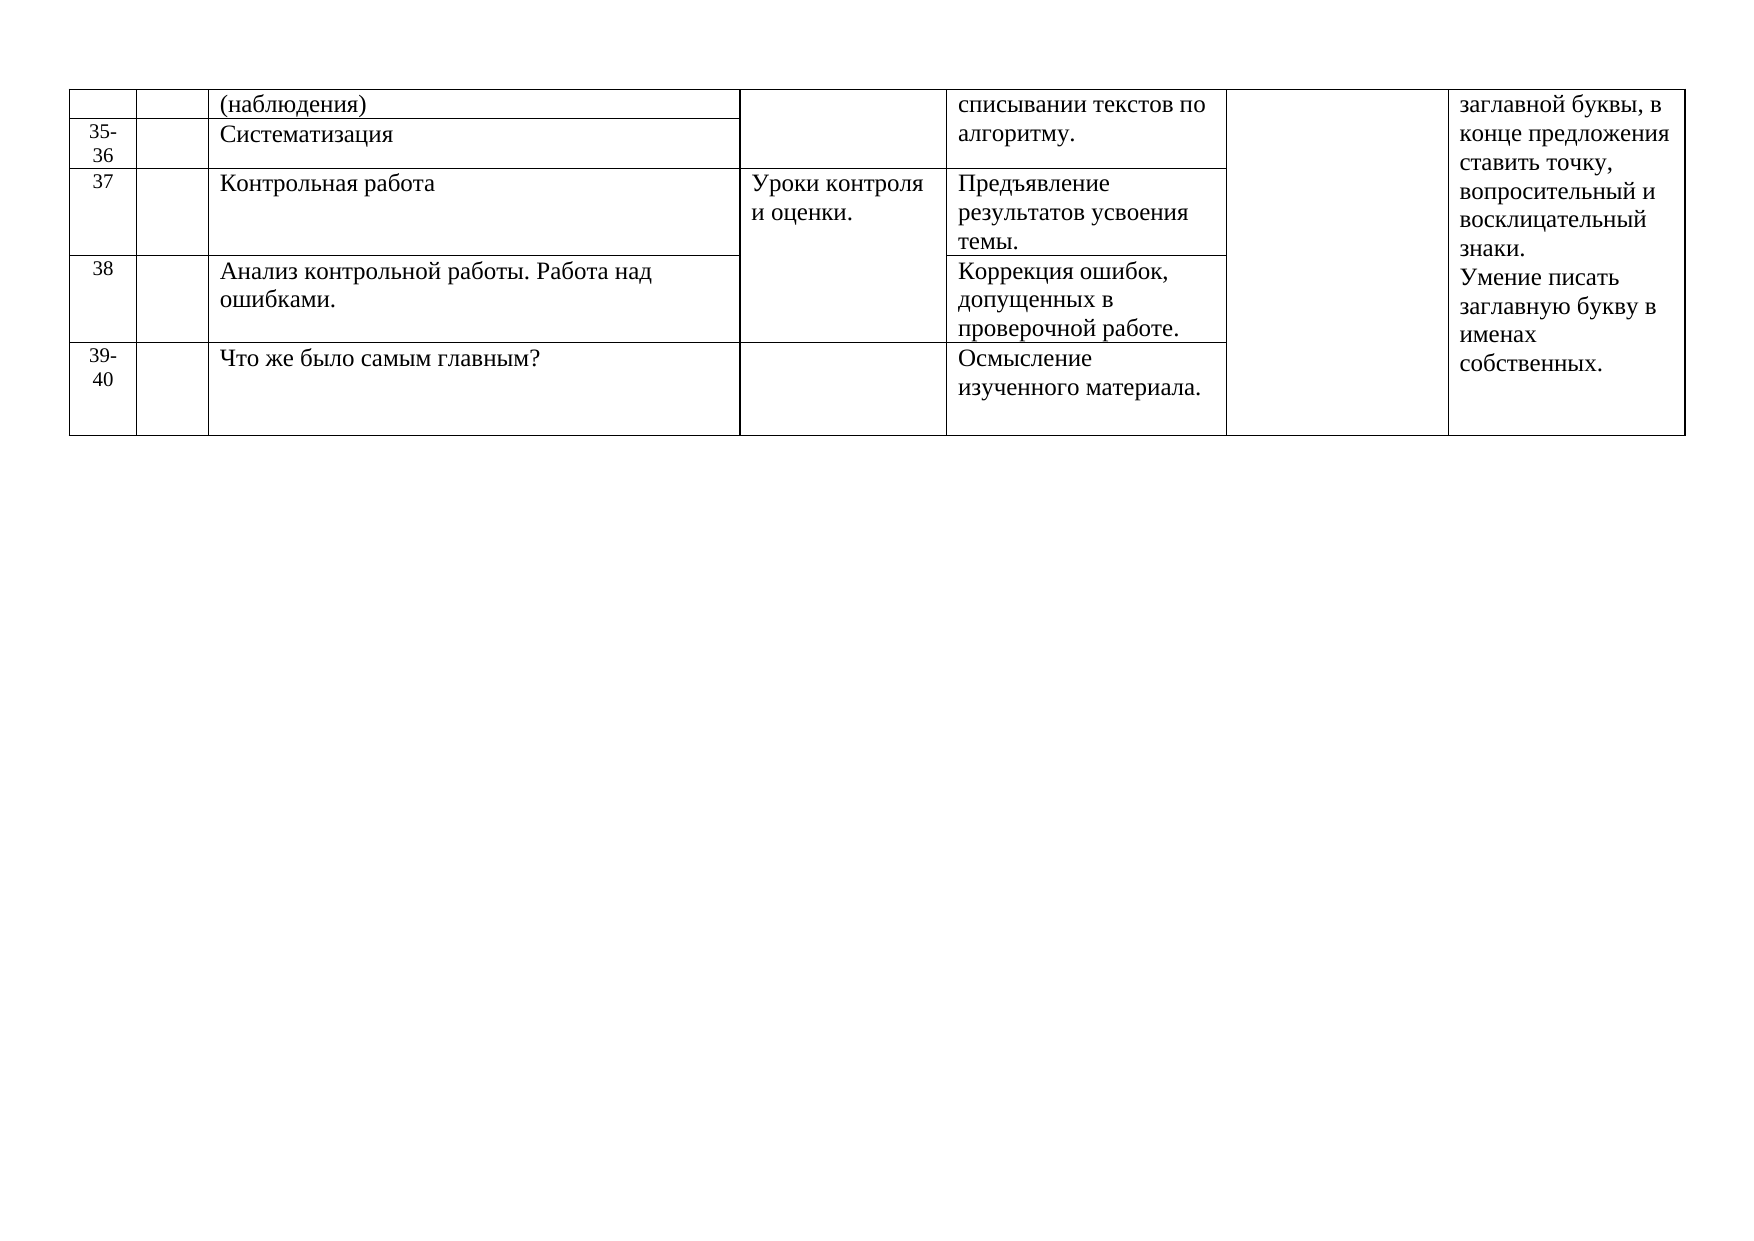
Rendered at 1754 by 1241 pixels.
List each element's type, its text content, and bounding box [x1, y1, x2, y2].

table_cell Анализ контрольной работы. Работа над ошибками. [209, 256, 739, 342]
table_cell Уроки контроля и оценки. [741, 169, 946, 342]
table_cell [137, 256, 208, 342]
table_cell [137, 90, 208, 118]
table_cell 38 [70, 256, 136, 342]
table_cell 37 [70, 169, 136, 255]
table_cell [137, 169, 208, 255]
table_cell Контрольная работа [209, 169, 739, 255]
table_cell [137, 119, 208, 167]
table_cell Осмысление изученного материала. [947, 343, 1226, 434]
table_cell [137, 343, 208, 434]
table_cell Что же было самым главным? [209, 343, 739, 434]
table_cell 39-40 [70, 343, 136, 434]
table_cell Коррекция ошибок, допущенных в проверочной работе. [947, 256, 1226, 342]
table_cell Систематизация [209, 119, 739, 167]
table_cell Предъявление результатов усвоения темы. [947, 169, 1226, 255]
table_cell 35-36 [70, 119, 136, 167]
table_cell 34 [70, 90, 136, 118]
table_cell [741, 343, 946, 434]
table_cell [209, 90, 739, 118]
